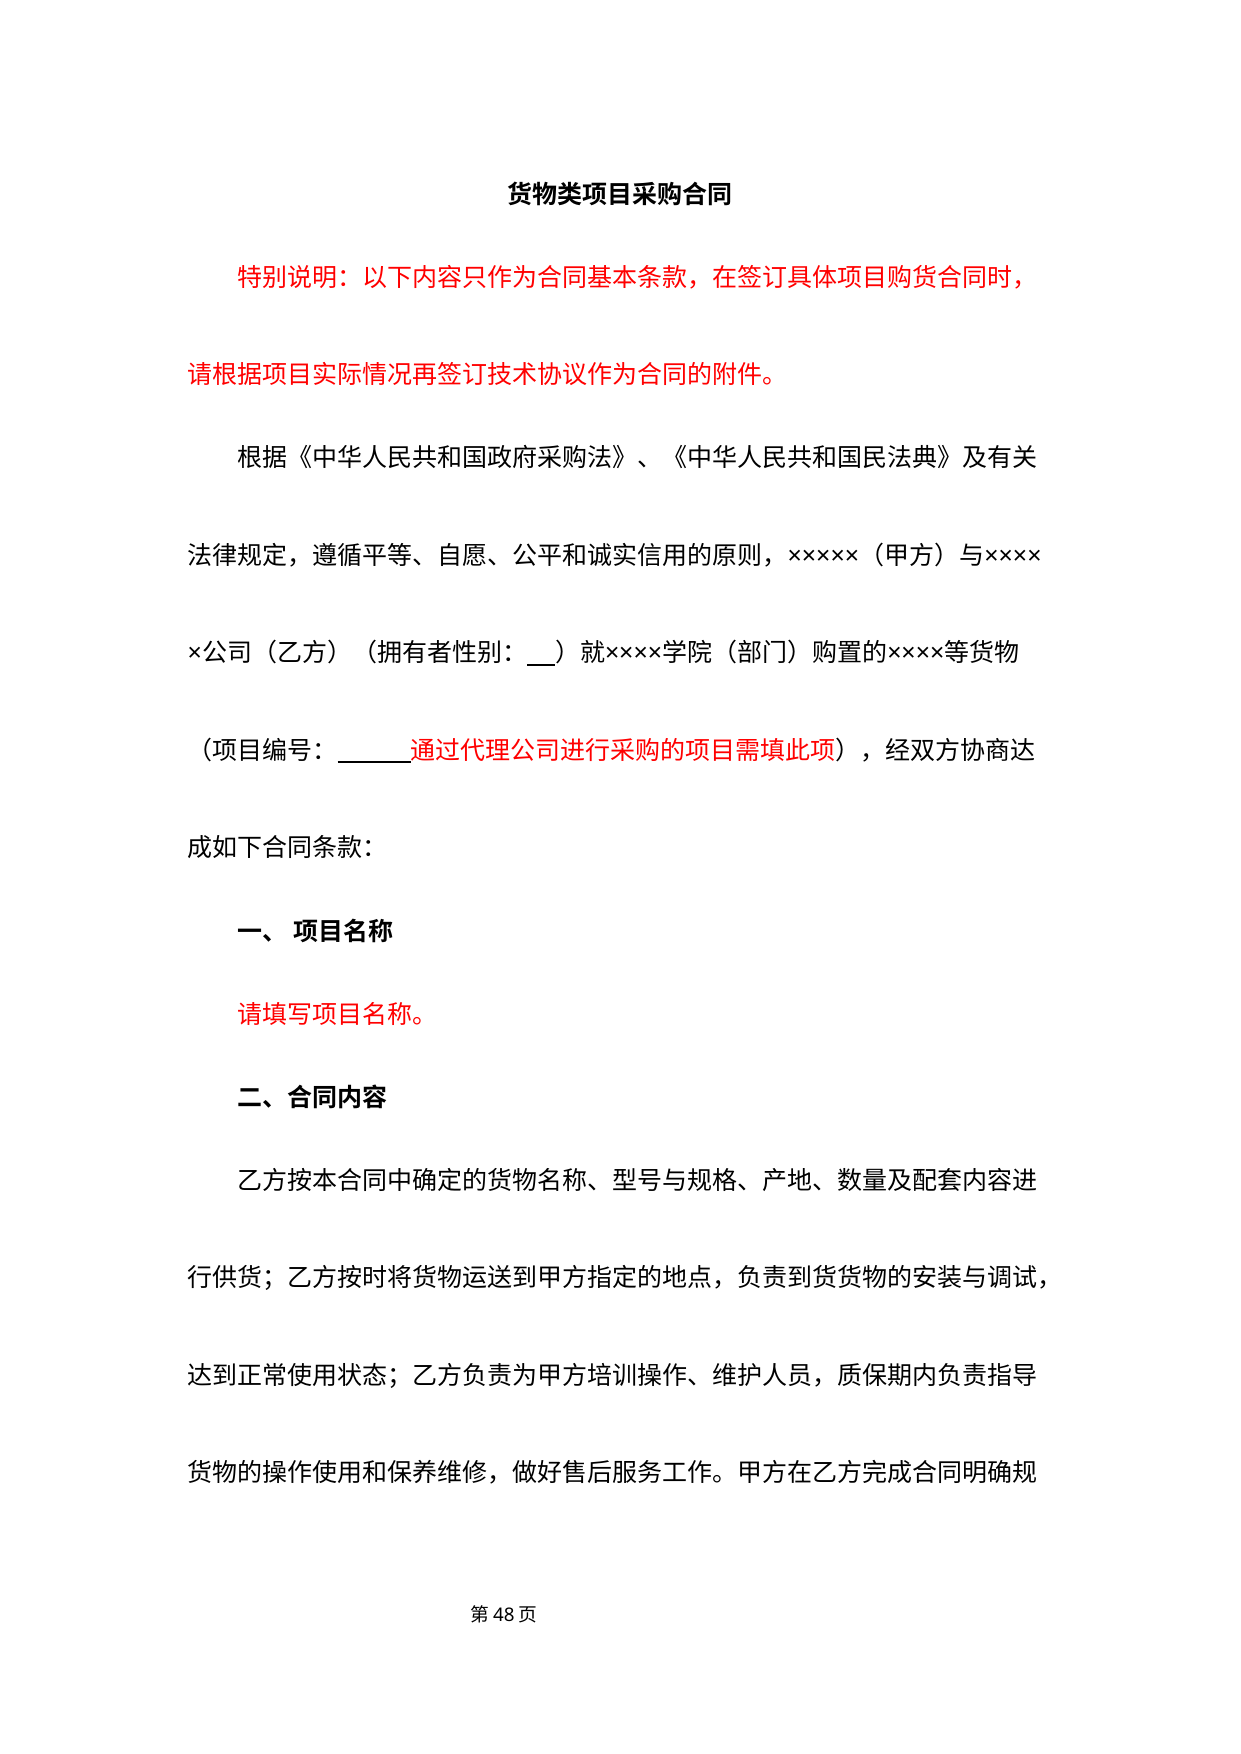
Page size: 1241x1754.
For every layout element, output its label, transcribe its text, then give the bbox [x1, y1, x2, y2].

text 请填写项目名称。 [187, 980, 1053, 1045]
text 一、 项目名称 [187, 897, 1053, 962]
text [187, 1146, 1053, 1503]
text 货物类项目采购合同 [187, 160, 1053, 225]
text 根据《中华人民共和国政府采购法》、《中华人民共和国民法典》及有关法律规定，遵循平等、自愿、公平和诚实信用的原则，×××××（甲方）与×××××公司（乙方）（拥有者性别： ）就××××学院（部门）购置的××××等货物（项目编号： 通过代理公司进行采购的项目需填此项），经双方协商达成如下合同条款： [187, 423, 1053, 878]
text 特别说明：以下内容只作为合同基本条款，在签订具体项目购货合同时，请根据项目实际情况再签订技术协议作为合同的附件。 [187, 243, 1053, 405]
text 二、合同内容 [187, 1063, 1053, 1128]
